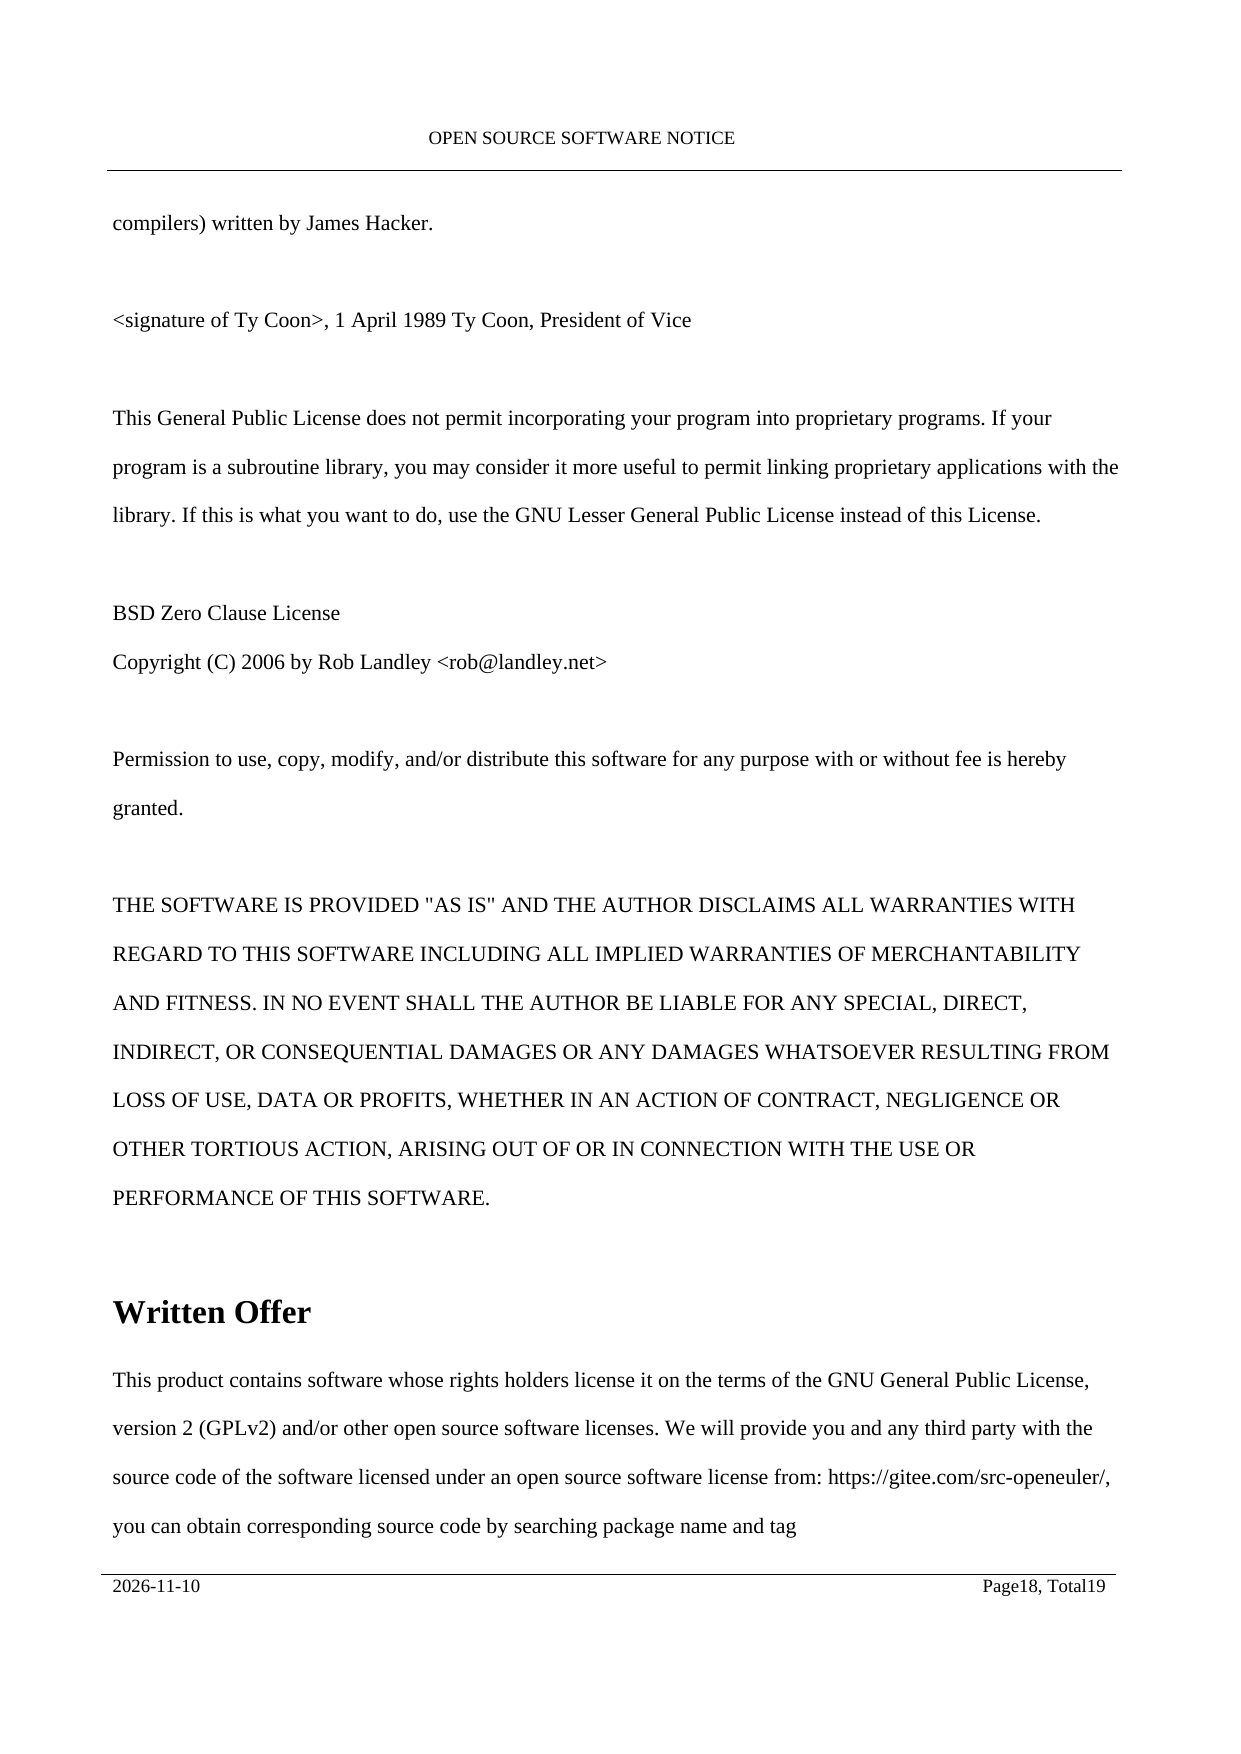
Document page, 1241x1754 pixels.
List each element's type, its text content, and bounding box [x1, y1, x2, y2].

text This product contains software whose rights holders license it on the terms of the GNU General Public License, version 2 (GPLv2) and/or other open source software licenses. We will provide you and any third party with the source code of the software licensed under an open source software license from: https://gitee.com/src-openeuler/, you can obtain corresponding source code by searching package name and tag [112, 1363, 1128, 1542]
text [112, 206, 1128, 1263]
text Written Offer [112, 1279, 1128, 1344]
